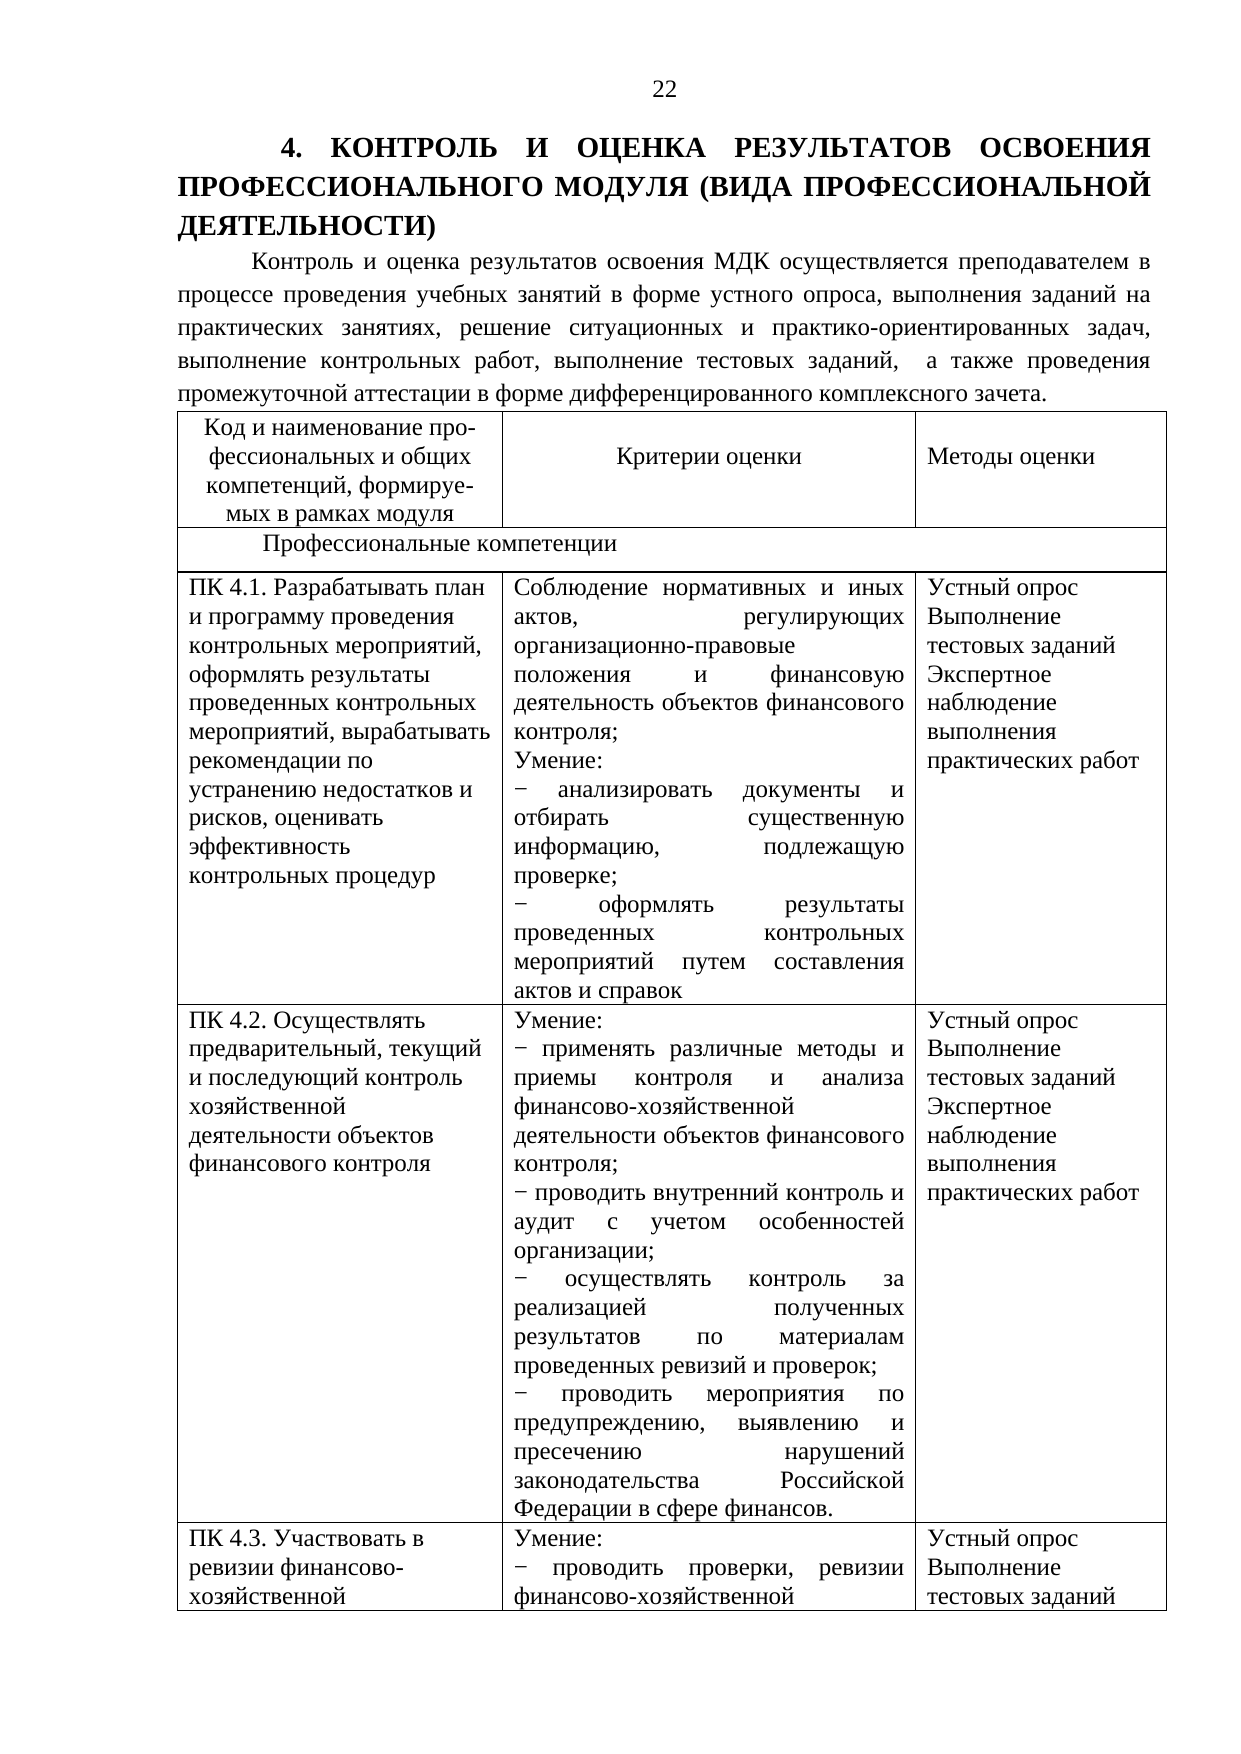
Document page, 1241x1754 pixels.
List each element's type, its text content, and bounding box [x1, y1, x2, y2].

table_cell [916, 1523, 1166, 1609]
text Контроль и оценка результатов освоения МДК осуществляется преподавателем в процессе проведения учебных занятий в форме устного опроса, выполнения заданий на практических занятиях, решение ситуационных и практико-ориентированных задач, выполнение контрольных работ, выполнение тестовых заданий, а также проведения промежуточной аттестации в форме дифференцированного комплексного зачета. [177, 246, 1152, 407]
text 4. КОНТРОЛЬ И ОЦЕНКА РЕЗУЛЬТАТОВ ОСВОЕНИЯ ПРОФЕССИОНАЛЬНОГО МОДУЛЯ (ВИДА ПРОФЕССИОНАЛЬНОЙ ДЕЯТЕЛЬНОСТИ) [177, 131, 1152, 241]
table_header Методы оценки [916, 412, 1166, 527]
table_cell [178, 1523, 502, 1609]
table_cell Устный опрос Выполнение тестовых заданий Экспертное наблюдение выполнения практических работ [916, 1005, 1166, 1522]
table_cell Умение: − применять различные методы и приемы контроля и анализа финансово-хозяйственной деятельности объектов финансового контроля; − проводить внутренний контроль и аудит с учетом особенностей организации; − осуществлять контроль за реализацией полученных результатов по материалам проведенных ревизий и проверок; − проводить мероприятия по предупреждению, выявлению и пресечению нарушений законодательства Российской Федерации в сфере финансов. [503, 1005, 915, 1522]
table_cell ПК 4.2. Осуществлять предварительный, текущий и последующий контроль хозяйственной деятельности объектов финансового контроля [178, 1005, 502, 1522]
table_cell Профессиональные компетенции [178, 528, 1166, 571]
table_cell ПК 4.1. Разрабатывать план и программу проведения контрольных мероприятий, оформлять результаты проведенных контрольных мероприятий, вырабатывать рекомендации по устранению недостатков и рисков, оценивать эффективность контрольных процедур [178, 573, 502, 1004]
table_header Критерии оценки [503, 412, 915, 527]
table_header Код и наименование профессиональных и общих компетенций, формируемых в рамках модуля [178, 412, 502, 527]
table_cell Устный опрос Выполнение тестовых заданий Экспертное наблюдение выполнения практических работ [916, 573, 1166, 1004]
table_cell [503, 1523, 915, 1609]
table_cell Соблюдение нормативных и иных актов, регулирующих организационно-правовые положения и финансовую деятельность объектов финансового контроля; Умение: − анализировать документы и отбирать существенную информацию, подлежащую проверке; − оформлять результаты проведенных контрольных мероприятий путем составления актов и справок [503, 573, 915, 1004]
